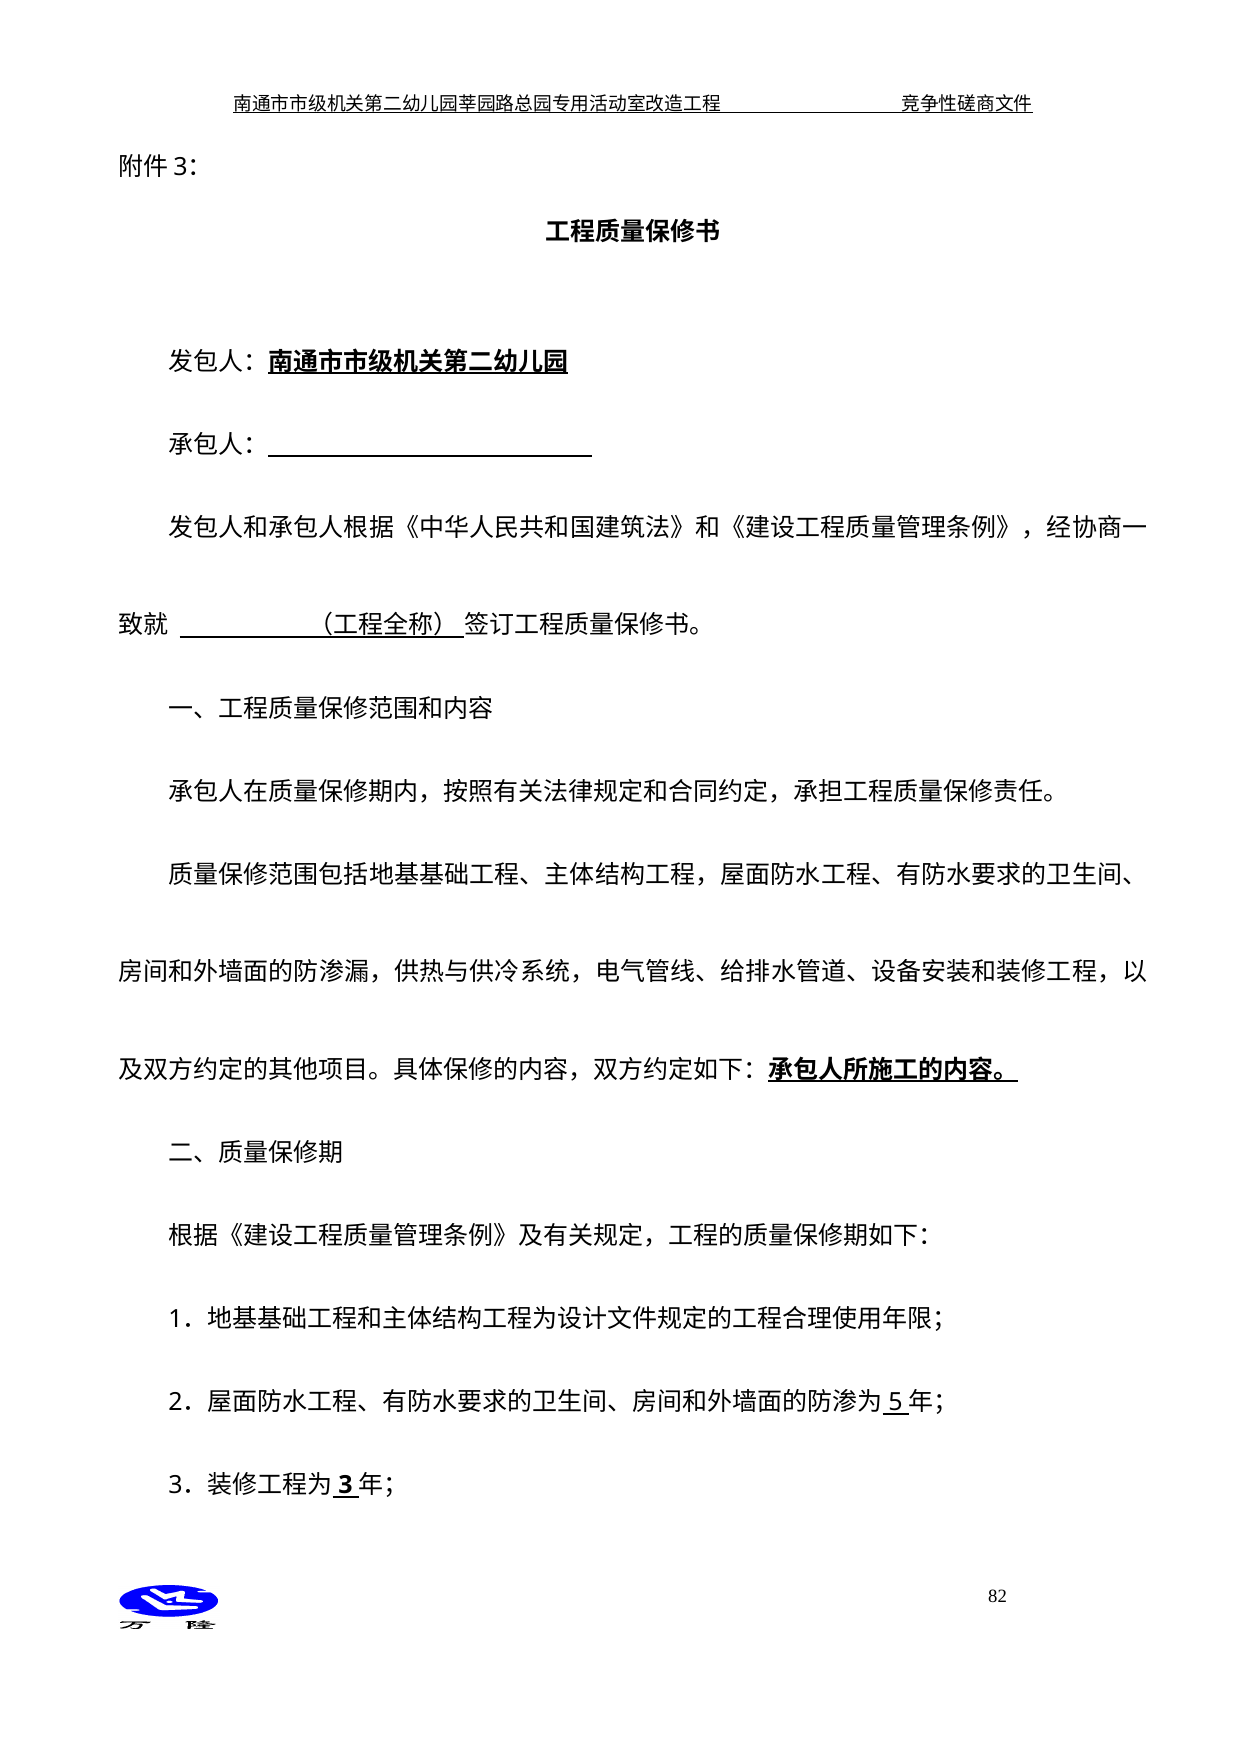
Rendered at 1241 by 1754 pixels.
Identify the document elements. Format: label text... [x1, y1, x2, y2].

text 质量保修范围包括地基基础工程、主体结构工程，屋面防水工程、有防水要求的卫生间、房间和外墙面的防渗漏，供热与供冷系统，电气管线、给排水管道、设备安装和装修工程，以及双方约定的其他项目。具体保修的内容，双方约定如下：承包人所施工的内容。 [118, 840, 1147, 1100]
text 发包人：南通市市级机关第二幼儿园 [118, 327, 1147, 392]
text 发包人和承包人根据《中华人民共和国建筑法》和《建设工程质量管理条例》，经协商一致就 （工程全称） 签订工程质量保修书。 [118, 493, 1147, 656]
text 承包人： [118, 410, 1147, 475]
text 根据《建设工程质量管理条例》及有关规定，工程的质量保修期如下： [118, 1201, 1147, 1266]
text 一、工程质量保修范围和内容 [118, 674, 1147, 739]
text 3．装修工程为 3 年； [118, 1451, 1147, 1516]
text 2．屋面防水工程、有防水要求的卫生间、房间和外墙面的防渗为 5 年； [118, 1367, 1147, 1432]
text 1．地基基础工程和主体结构工程为设计文件规定的工程合理使用年限； [118, 1284, 1147, 1349]
picture [118, 1585, 220, 1629]
text 工程质量保修书 [118, 197, 1147, 262]
text 附件3： [118, 132, 1147, 197]
text 承包人在质量保修期内，按照有关法律规定和合同约定，承担工程质量保修责任。 [118, 757, 1147, 822]
text 二、质量保修期 [118, 1118, 1147, 1183]
